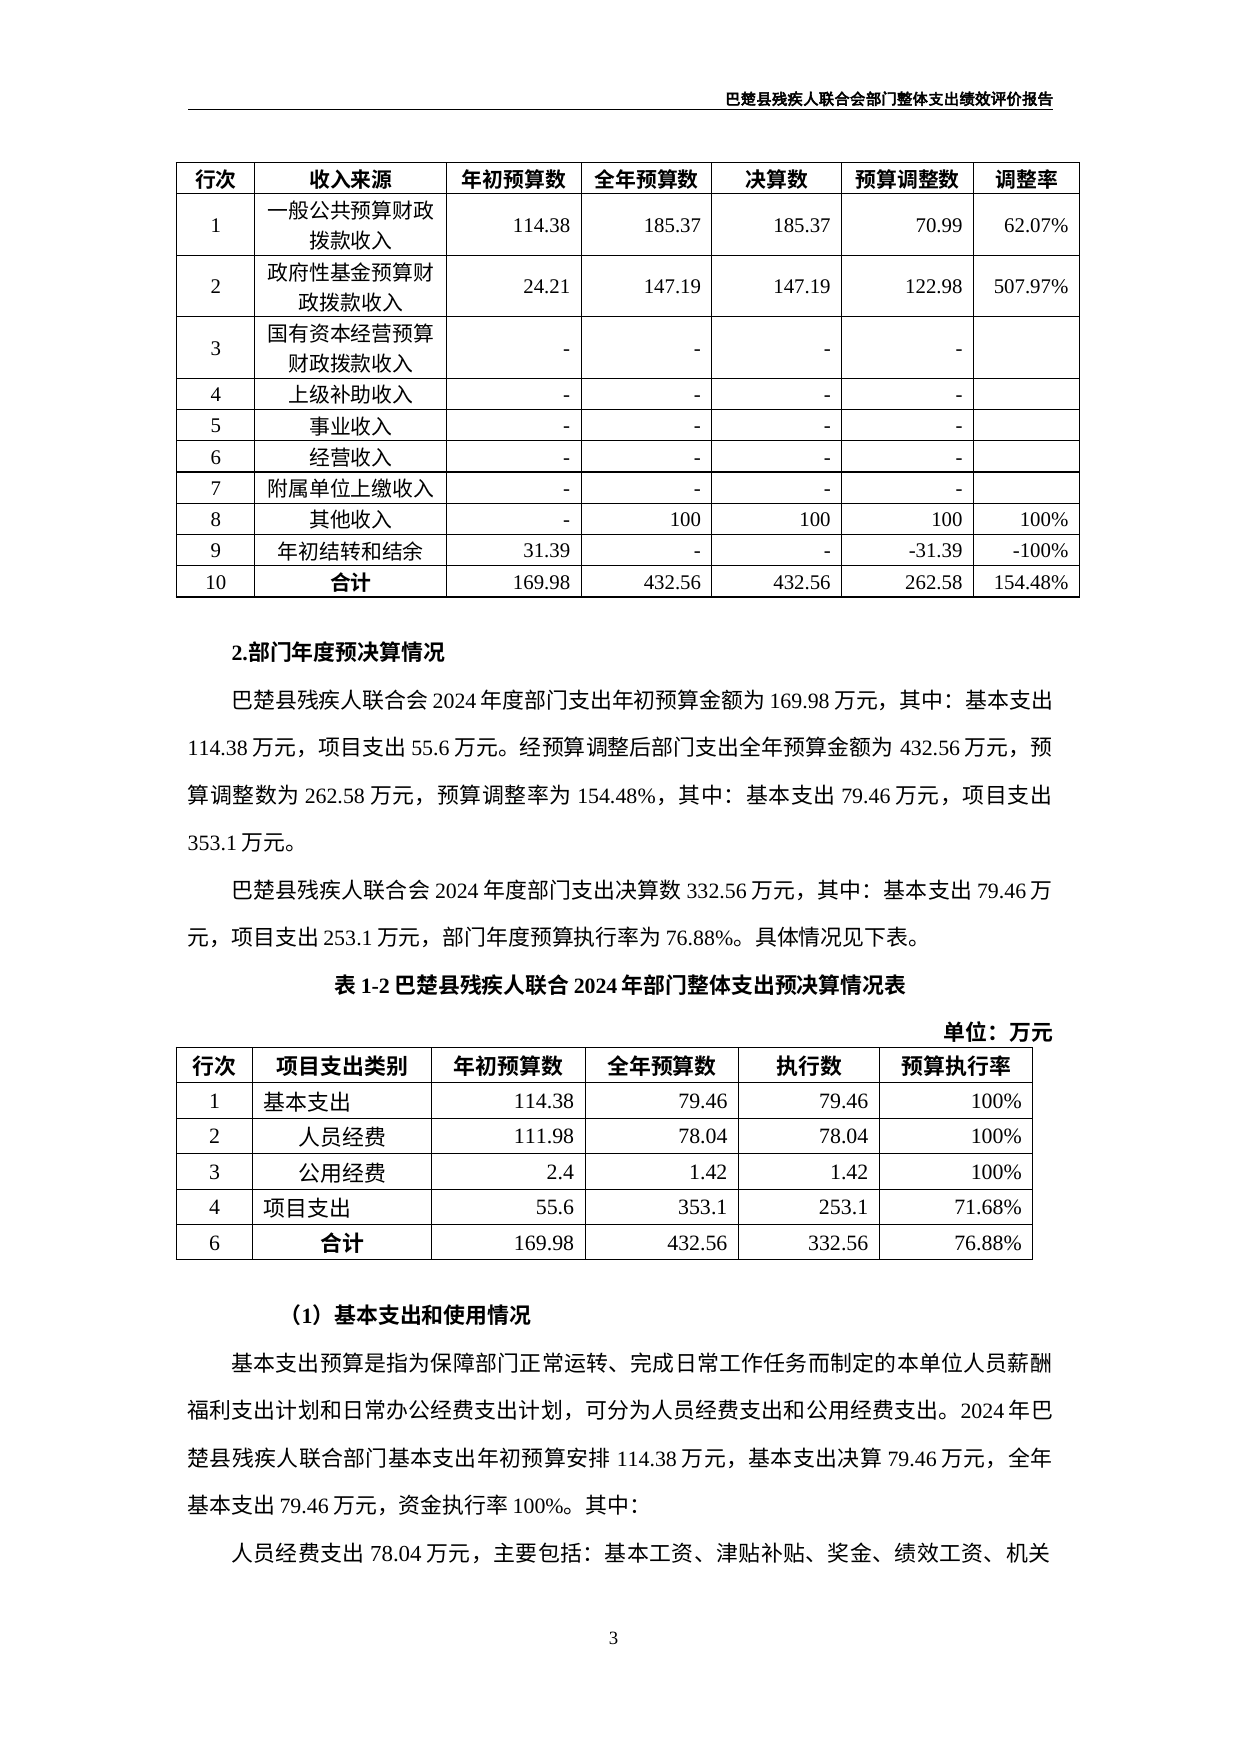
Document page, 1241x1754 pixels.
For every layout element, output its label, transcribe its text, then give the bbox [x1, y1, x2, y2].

table_header 年初预算数 [447, 163, 581, 193]
table_cell 项目支出 [253, 1190, 431, 1224]
table_cell 其他收入 [255, 504, 446, 534]
text 表1-2巴楚县残疾人联合2024年部门整体支出预决算情况表 [187, 968, 1053, 999]
table_cell 2 [177, 1119, 252, 1153]
table_cell 100% [974, 504, 1079, 534]
table_cell 31.39 [447, 535, 581, 565]
table_cell 154.48% [974, 566, 1079, 596]
table_cell 185.37 [712, 194, 841, 255]
table_cell 100 [582, 504, 711, 534]
table_cell [974, 317, 1079, 378]
table_cell 上级补助收入 [255, 379, 446, 409]
table_cell 185.37 [582, 194, 711, 255]
table_header 决算数 [712, 163, 841, 193]
table_header 行次 [177, 1048, 252, 1082]
table_cell 年初结转和结余 [255, 535, 446, 565]
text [187, 1536, 1053, 1567]
table_cell - [842, 410, 973, 440]
table_cell 9 [177, 535, 254, 565]
table_cell 6 [177, 441, 254, 471]
table_cell 432.56 [712, 566, 841, 596]
table_header 年初预算数 [432, 1048, 585, 1082]
table_cell 432.56 [582, 566, 711, 596]
table_cell - [582, 317, 711, 378]
table_cell 122.98 [842, 256, 973, 316]
table_cell 100% [880, 1154, 1032, 1188]
table_cell 10 [177, 566, 254, 596]
table_cell 3 [177, 1154, 252, 1188]
table_header 项目支出类别 [253, 1048, 431, 1082]
text 巴楚县残疾人联合会2024年度部门支出年初预算金额为169.98万元，其中：基本支出114.38万元，项目支出55.6万元。经预算调整后部门支出全年预算金额为432.56万元，预算调整数为262.58万元，预算调整率为154.48%，其中：基本支出79.46万元，项目支出353.1万元。 [187, 683, 1053, 857]
table_cell - [447, 410, 581, 440]
table_cell - [842, 379, 973, 409]
table_cell [974, 410, 1079, 440]
table_header 全年预算数 [586, 1048, 738, 1082]
table_cell 政府性基金预算财政拨款收入 [255, 256, 446, 316]
table_cell - [712, 410, 841, 440]
table_cell 70.99 [842, 194, 973, 255]
table_cell 100% [880, 1119, 1032, 1153]
text 巴楚县残疾人联合会2024年度部门支出决算数332.56万元，其中：基本支出79.46万元，项目支出253.1万元，部门年度预算执行率为76.88%。具体情况见下表。 [187, 873, 1053, 952]
table_cell 147.19 [712, 256, 841, 316]
table_cell 人员经费 [253, 1119, 431, 1153]
text 2.部门年度预决算情况 [187, 635, 1053, 667]
table_cell [974, 473, 1079, 503]
table_cell 78.04 [586, 1119, 738, 1153]
table_cell 事业收入 [255, 410, 446, 440]
table_cell - [842, 441, 973, 471]
text 单位：万元 [187, 1015, 1053, 1047]
table_cell -100% [974, 535, 1079, 565]
table_cell - [447, 379, 581, 409]
table_cell - [582, 473, 711, 503]
table_cell 76.88% [880, 1225, 1032, 1259]
table_cell 1.42 [586, 1154, 738, 1188]
table_cell [974, 441, 1079, 471]
text 基本支出预算是指为保障部门正常运转、完成日常工作任务而制定的本单位人员薪酬福利支出计划和日常办公经费支出计划，可分为人员经费支出和公用经费支出。2024年巴楚县残疾人联合部门基本支出年初预算安排114.38万元，基本支出决算79.46万元，全年基本支出79.46万元，资金执行率100%。其中： [187, 1346, 1053, 1520]
text （1）基本支出和使用情况 [187, 1298, 1053, 1330]
table_cell - [447, 441, 581, 471]
table_cell - [582, 379, 711, 409]
table_cell 经营收入 [255, 441, 446, 471]
table_cell 1 [177, 194, 254, 255]
table_cell 100 [712, 504, 841, 534]
table_cell 332.56 [739, 1225, 879, 1259]
table_cell 1.42 [739, 1154, 879, 1188]
table_cell 169.98 [432, 1225, 585, 1259]
table_cell - [712, 379, 841, 409]
table_cell 4 [177, 1190, 252, 1224]
table_cell 71.68% [880, 1190, 1032, 1224]
table_cell 附属单位上缴收入 [255, 473, 446, 503]
table_cell 169.98 [447, 566, 581, 596]
table_cell 111.98 [432, 1119, 585, 1153]
table_cell - [712, 317, 841, 378]
table_cell 507.97% [974, 256, 1079, 316]
table_cell 62.07% [974, 194, 1079, 255]
table_cell 100 [842, 504, 973, 534]
table_cell - [712, 473, 841, 503]
table_cell 55.6 [432, 1190, 585, 1224]
table_cell 114.38 [447, 194, 581, 255]
table_cell 4 [177, 379, 254, 409]
table_cell - [842, 317, 973, 378]
table_cell 一般公共预算财政拨款收入 [255, 194, 446, 255]
table_cell - [447, 317, 581, 378]
table_cell - [582, 441, 711, 471]
table_header 收入来源 [255, 163, 446, 193]
table_cell - [712, 535, 841, 565]
table_cell 国有资本经营预算财政拨款收入 [255, 317, 446, 378]
table_cell 78.04 [739, 1119, 879, 1153]
table_cell 2 [177, 256, 254, 316]
table_cell - [447, 473, 581, 503]
table_cell 100% [880, 1083, 1032, 1118]
table_cell - [582, 535, 711, 565]
table_cell 8 [177, 504, 254, 534]
table_cell 79.46 [739, 1083, 879, 1118]
table_header 调整率 [974, 163, 1079, 193]
table_cell 合计 [253, 1225, 431, 1259]
table_cell - [447, 504, 581, 534]
table_cell 353.1 [586, 1190, 738, 1224]
table_cell 5 [177, 410, 254, 440]
table_header 全年预算数 [582, 163, 711, 193]
table_cell 6 [177, 1225, 252, 1259]
table_header 行次 [177, 163, 254, 193]
table_cell 2.4 [432, 1154, 585, 1188]
table_cell - [582, 410, 711, 440]
table_cell 147.19 [582, 256, 711, 316]
table_cell 3 [177, 317, 254, 378]
table_cell [974, 379, 1079, 409]
table_cell 79.46 [586, 1083, 738, 1118]
table_cell 432.56 [586, 1225, 738, 1259]
table_cell 24.21 [447, 256, 581, 316]
table_cell - [842, 473, 973, 503]
table_cell 253.1 [739, 1190, 879, 1224]
table_header 预算执行率 [880, 1048, 1032, 1082]
table_cell - [712, 441, 841, 471]
table_cell 基本支出 [253, 1083, 431, 1118]
table_cell 262.58 [842, 566, 973, 596]
table_header 执行数 [739, 1048, 879, 1082]
table_cell 合计 [255, 566, 446, 596]
table_cell 1 [177, 1083, 252, 1118]
table_cell 7 [177, 473, 254, 503]
table_header 预算调整数 [842, 163, 973, 193]
table_cell 公用经费 [253, 1154, 431, 1188]
table_cell -31.39 [842, 535, 973, 565]
table_cell 114.38 [432, 1083, 585, 1118]
